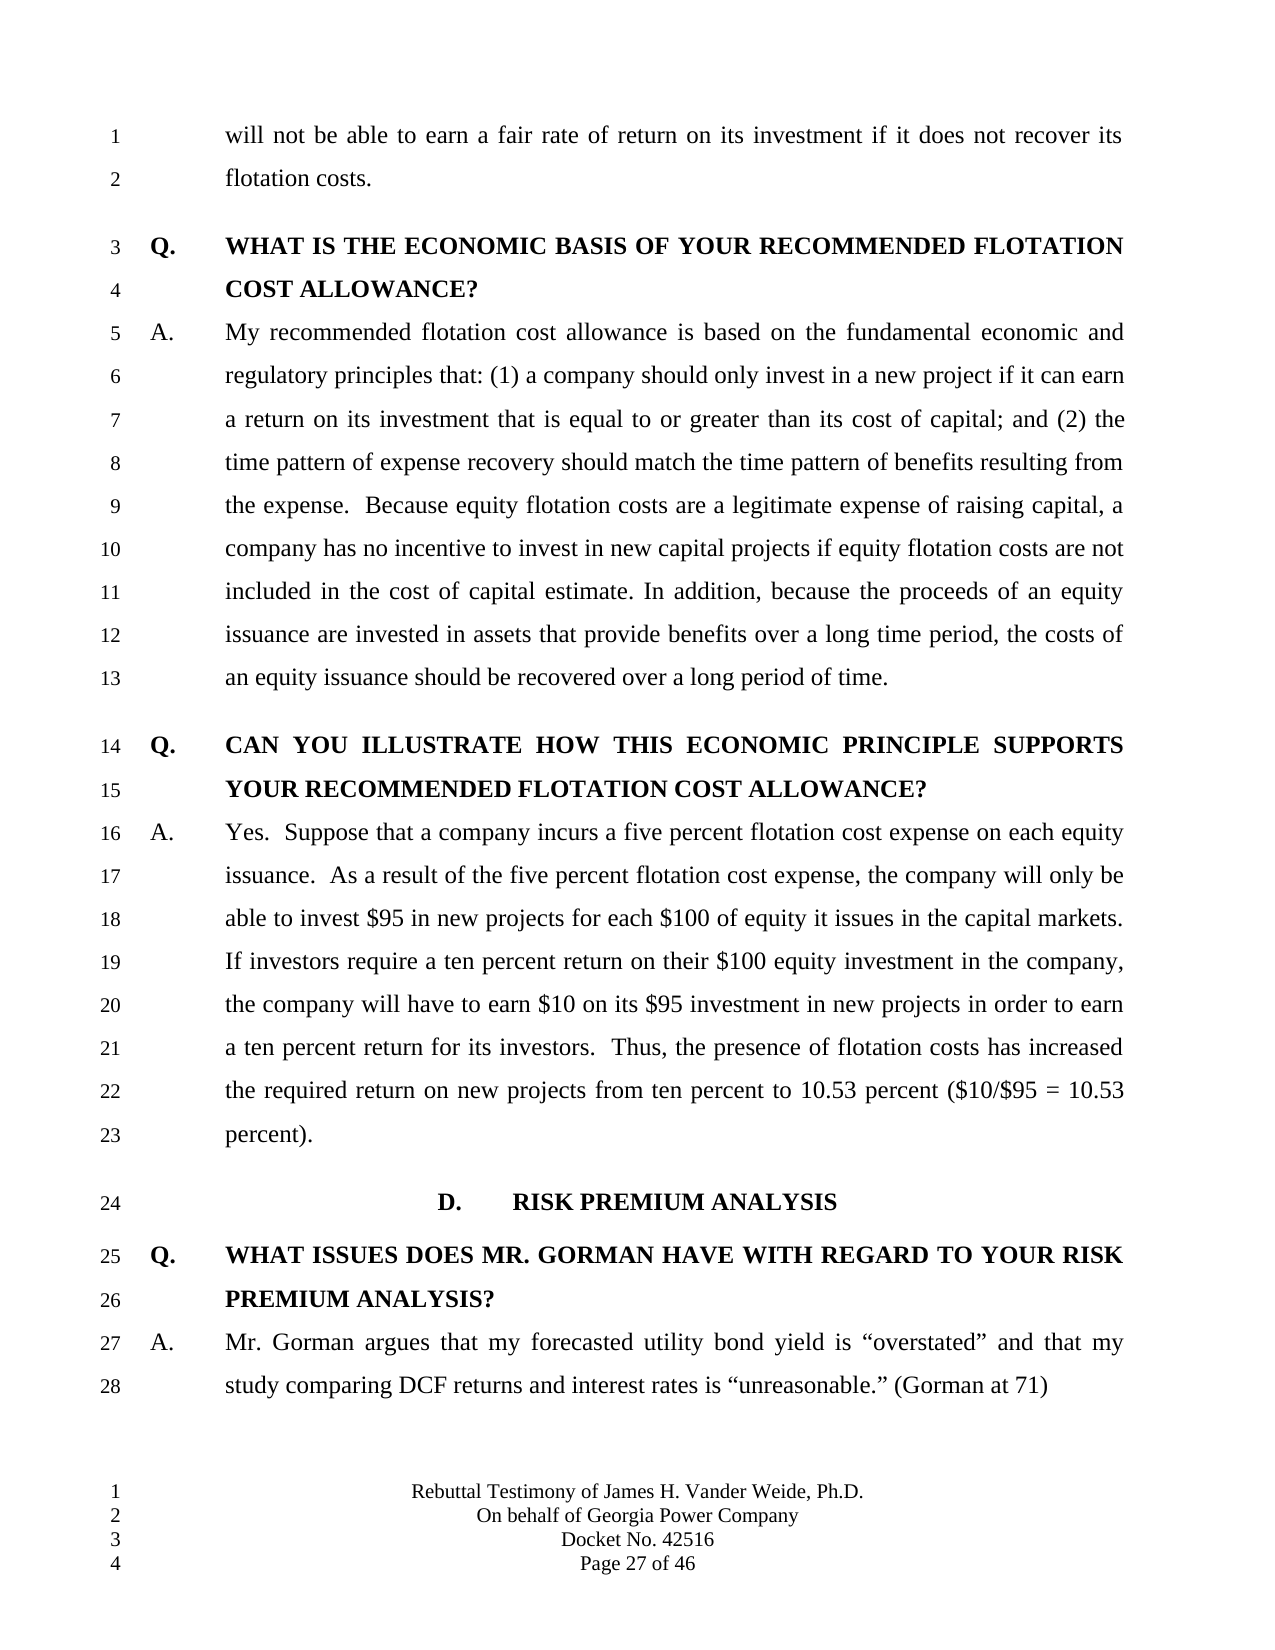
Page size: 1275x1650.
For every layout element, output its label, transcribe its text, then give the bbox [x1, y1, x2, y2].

text Mr. Gorman argues that my forecasted utility bond yield is “overstated” and that my study comparing DCF returns and interest rates is “unreasonable.” (Gorman at 71) [150, 1327, 1125, 1399]
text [150, 120, 1125, 192]
text Q. What issues does Mr. Gorman have with regard to your risk premium analysis? [150, 1241, 1125, 1312]
subtitle RISK PREMIUM ANALYSIS [150, 1187, 1125, 1216]
text Q. What is the economic basis of your recommended flotation cost allowance? [150, 231, 1125, 303]
text Yes. Suppose that a company incurs a five percent flotation cost expense on each equity issuance. As a result of the five percent flotation cost expense, the company will only be able to invest $95 in new projects for each $100 of equity it issues in the capital markets. If investors require a ten percent return on their $100 equity investment in the company, the company will have to earn $10 on its $95 investment in new projects in order to earn a ten percent return for its investors. Thus, the presence of flotation costs has increased the required return on new projects from ten percent to 10.53 percent ($10/$95 = 10.53 percent). [150, 817, 1125, 1147]
text My recommended flotation cost allowance is based on the fundamental economic and regulatory principles that: (1) a company should only invest in a new project if it can earn a return on its investment that is equal to or greater than its cost of capital; and (2) the time pattern of expense recovery should match the time pattern of benefits resulting from the expense. Because equity flotation costs are a legitimate expense of raising capital, a company has no incentive to invest in new capital projects if equity flotation costs are not included in the cost of capital estimate. In addition, because the proceeds of an equity issuance are invested in assets that provide benefits over a long time period, the costs of an equity issuance should be recovered over a long period of time. [150, 317, 1125, 691]
text Q. Can you illustrate how this economic principle supports your recommended flotation cost allowance? [150, 731, 1125, 802]
